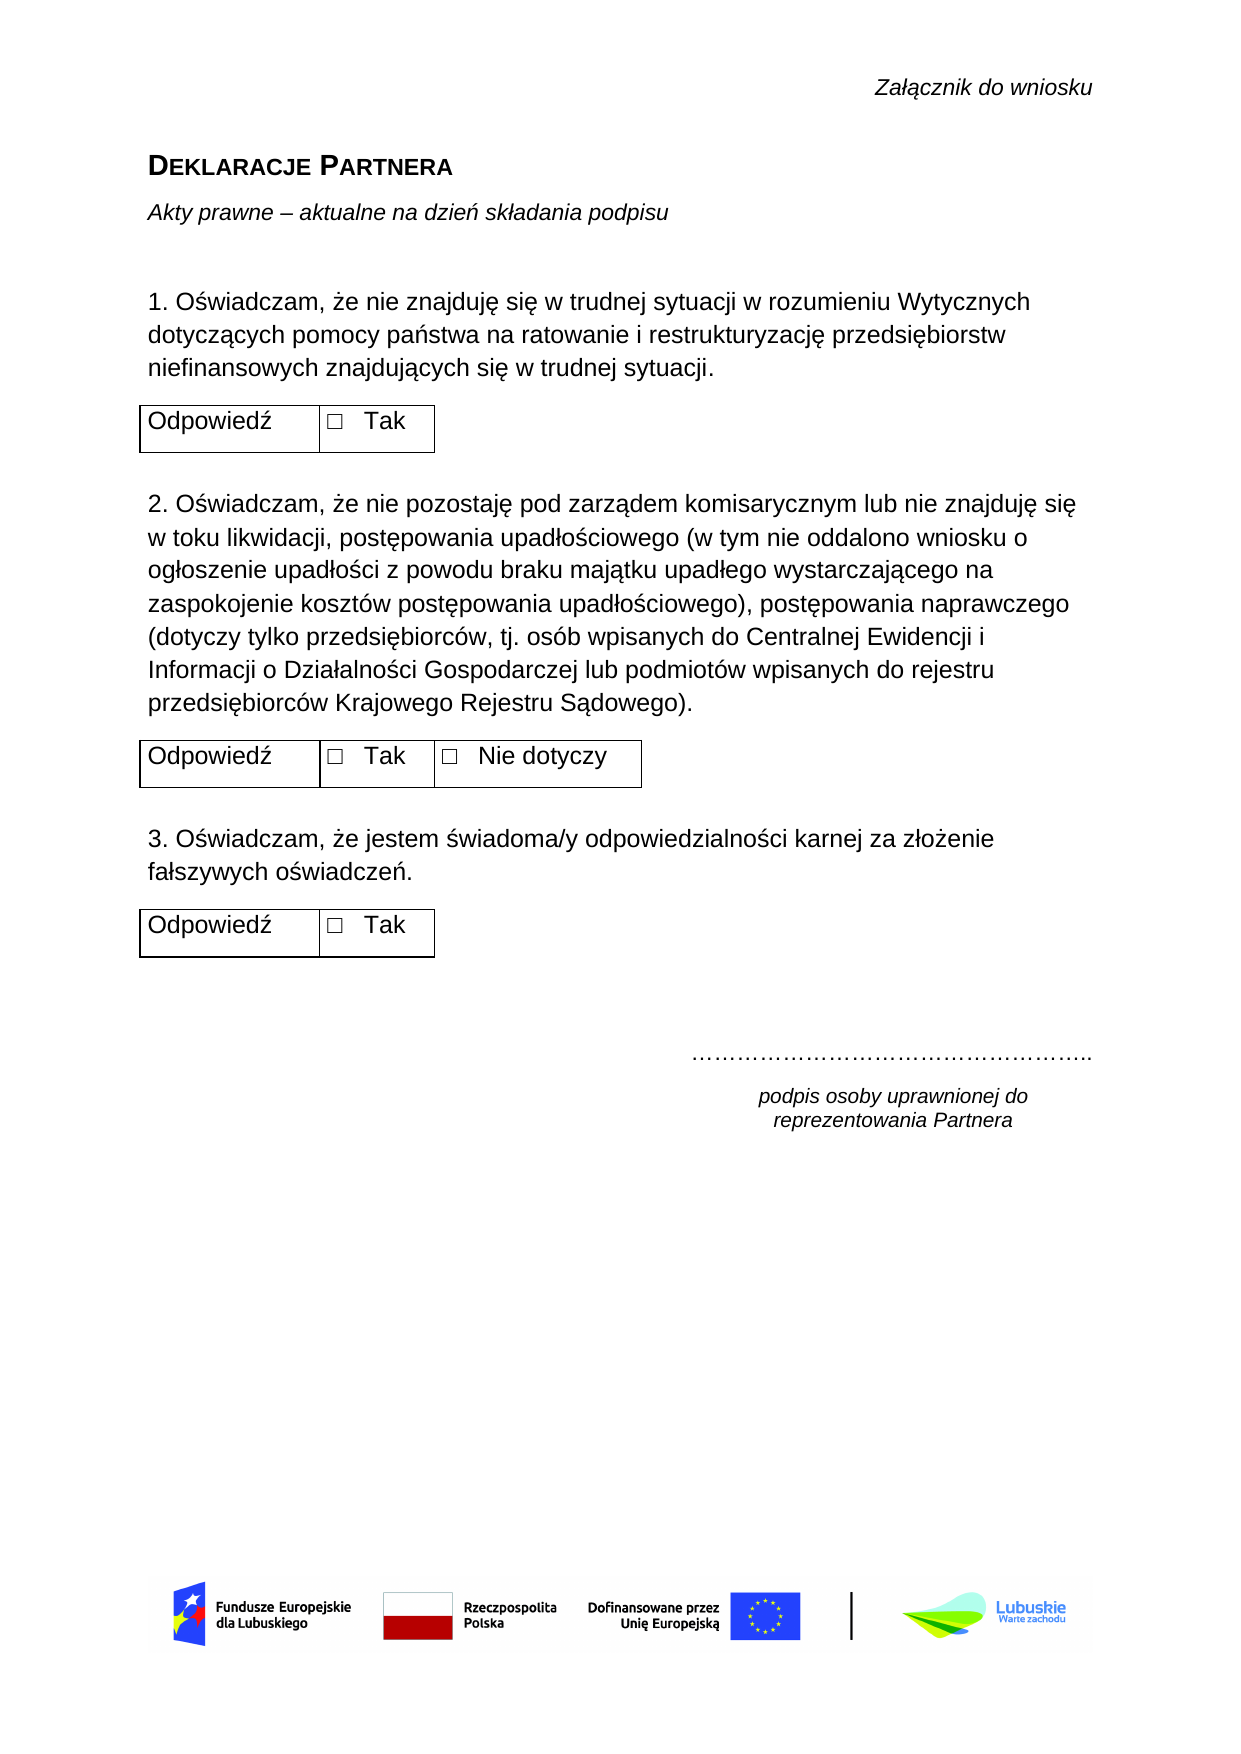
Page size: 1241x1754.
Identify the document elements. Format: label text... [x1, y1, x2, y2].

table_header □ Tak [320, 406, 434, 452]
text 3. Oświadczam, że jestem świadoma/y odpowiedzialności karnej za złożenie fałszywych oświadczeń. [148, 824, 1093, 886]
table_header □ Tak [320, 910, 434, 956]
table_header Odpowiedź [141, 741, 319, 787]
table_header □ Tak [321, 741, 434, 787]
text Akty prawne – aktualne na dzień składania podpisu [148, 199, 1093, 225]
table_header Odpowiedź [141, 910, 319, 956]
picture [147, 1576, 1093, 1653]
text podpis osoby uprawnionej do reprezentowania Partnera [693, 1084, 1093, 1132]
table_header □ Nie dotyczy [435, 741, 641, 787]
text 1. Oświadczam, że nie znajduję się w trudnej sytuacji w rozumieniu Wytycznych dotyczących pomocy państwa na ratowanie i restrukturyzację przedsiębiorstw niefinansowych znajdujących się w trudnej sytuacji. [148, 287, 1093, 382]
text 2. Oświadczam, że nie pozostaję pod zarządem komisarycznym lub nie znajduję się w toku likwidacji, postępowania upadłościowego (w tym nie oddalono wniosku o ogłoszenie upadłości z powodu braku majątku upadłego wystarczającego na zaspokojenie kosztów postępowania upadłościowego), postępowania naprawczego (dotyczy tylko przedsiębiorców, tj. osób wpisanych do Centralnej Ewidencji i Informacji o Działalności Gospodarczej lub podmiotów wpisanych do rejestru przedsiębiorców Krajowego Rejestru Sądowego). [148, 489, 1093, 716]
table_header Odpowiedź [141, 406, 319, 452]
text Deklaracje Partnera [148, 148, 1093, 181]
text …………………………………………….. [148, 1039, 1093, 1066]
